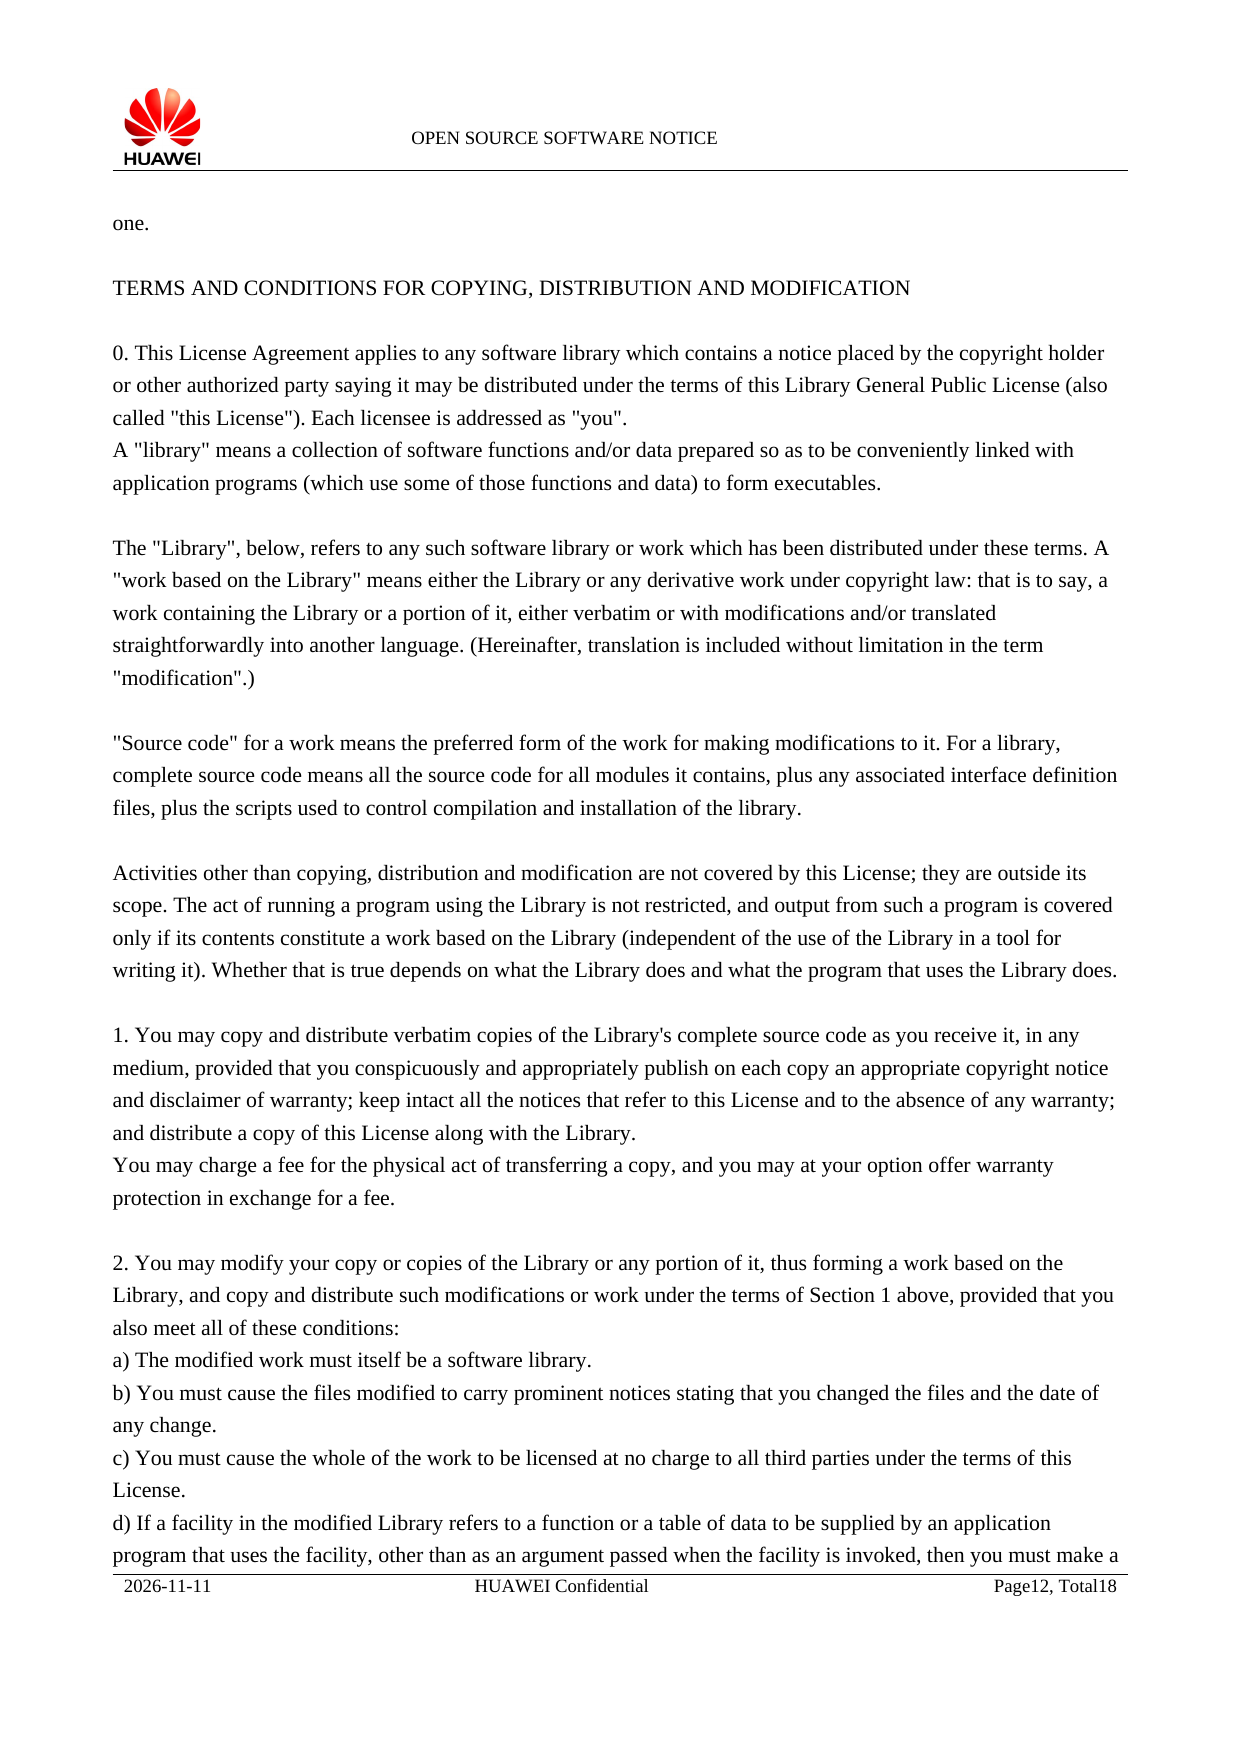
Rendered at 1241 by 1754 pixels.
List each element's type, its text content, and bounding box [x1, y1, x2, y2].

picture [124, 88, 201, 165]
